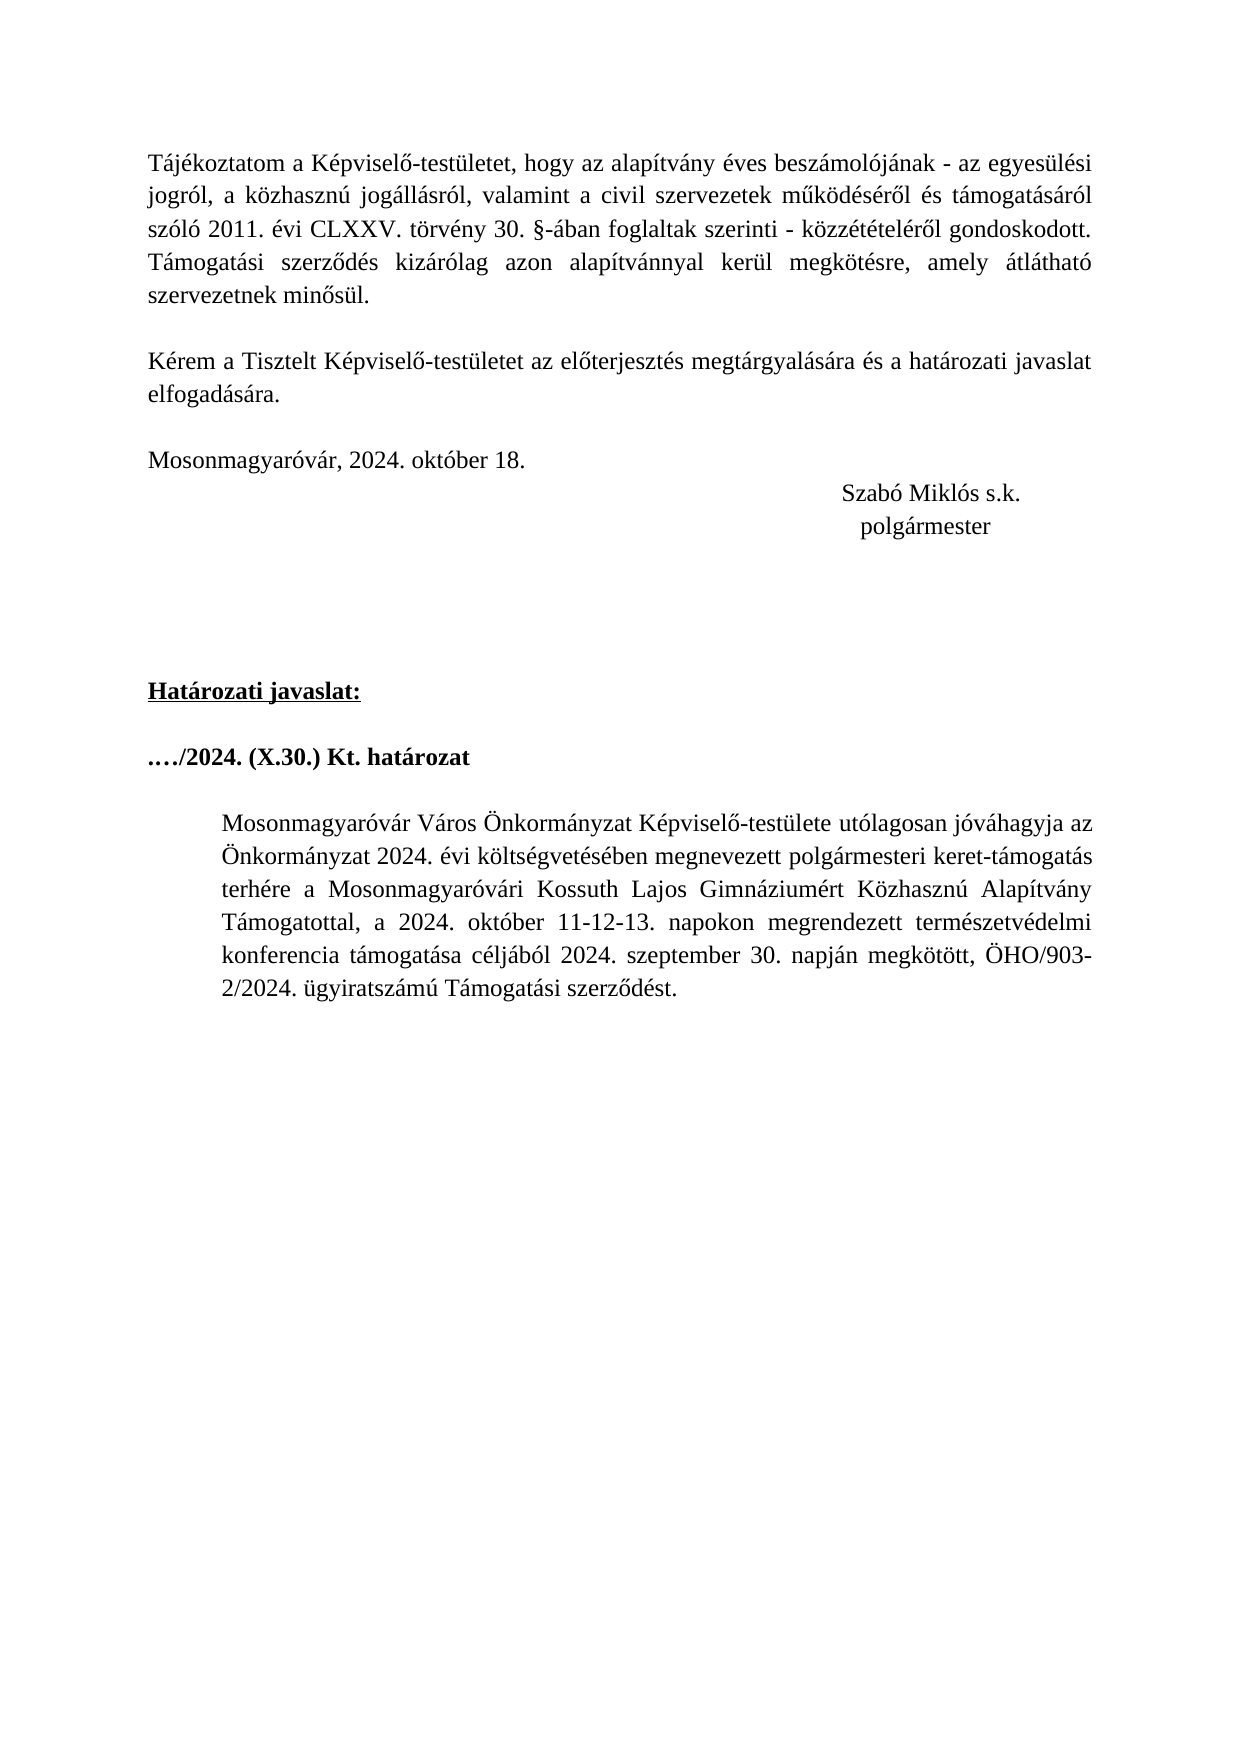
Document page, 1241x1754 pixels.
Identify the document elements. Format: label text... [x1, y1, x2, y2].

text Határozati javaslat: [148, 676, 1093, 705]
text Mosonmagyaróvár Város Önkormányzat Képviselő-testülete utólagosan jóváhagyja az Önkormányzat 2024. évi költségvetésében megnevezett polgármesteri keret-támogatás terhére a Mosonmagyaróvári Kossuth Lajos Gimnáziumért Közhasznú Alapítvány Támogatottal, a 2024. október 11-12-13. napokon megrendezett természetvédelmi konferencia támogatása céljából 2024. szeptember 30. napján megkötött, ÖHO/903-2/2024. ügyiratszámú Támogatási szerződést. [221, 808, 1093, 1002]
text polgármester [148, 511, 1093, 539]
text Kérem a Tisztelt Képviselő-testületet az előterjesztés megtárgyalására és a határozati javaslat elfogadására. [148, 346, 1093, 407]
text Mosonmagyaróvár, 2024. október 18. [148, 445, 1093, 473]
text Szabó Miklós s.k. [148, 478, 1093, 507]
text .…/2024. (X.30.) Kt. határozat [148, 742, 1093, 771]
text Tájékoztatom a Képviselő-testületet, hogy az alapítvány éves beszámolójának - az egyesülési jogról, a közhasznú jogállásról, valamint a civil szervezetek működéséről és támogatásáról szóló 2011. évi CLXXV. törvény 30. §-ában foglaltak szerinti - közzétételéről gondoskodott. Támogatási szerződés kizárólag azon alapítvánnyal kerül megkötésre, amely átlátható szervezetnek minősül. [148, 148, 1093, 308]
